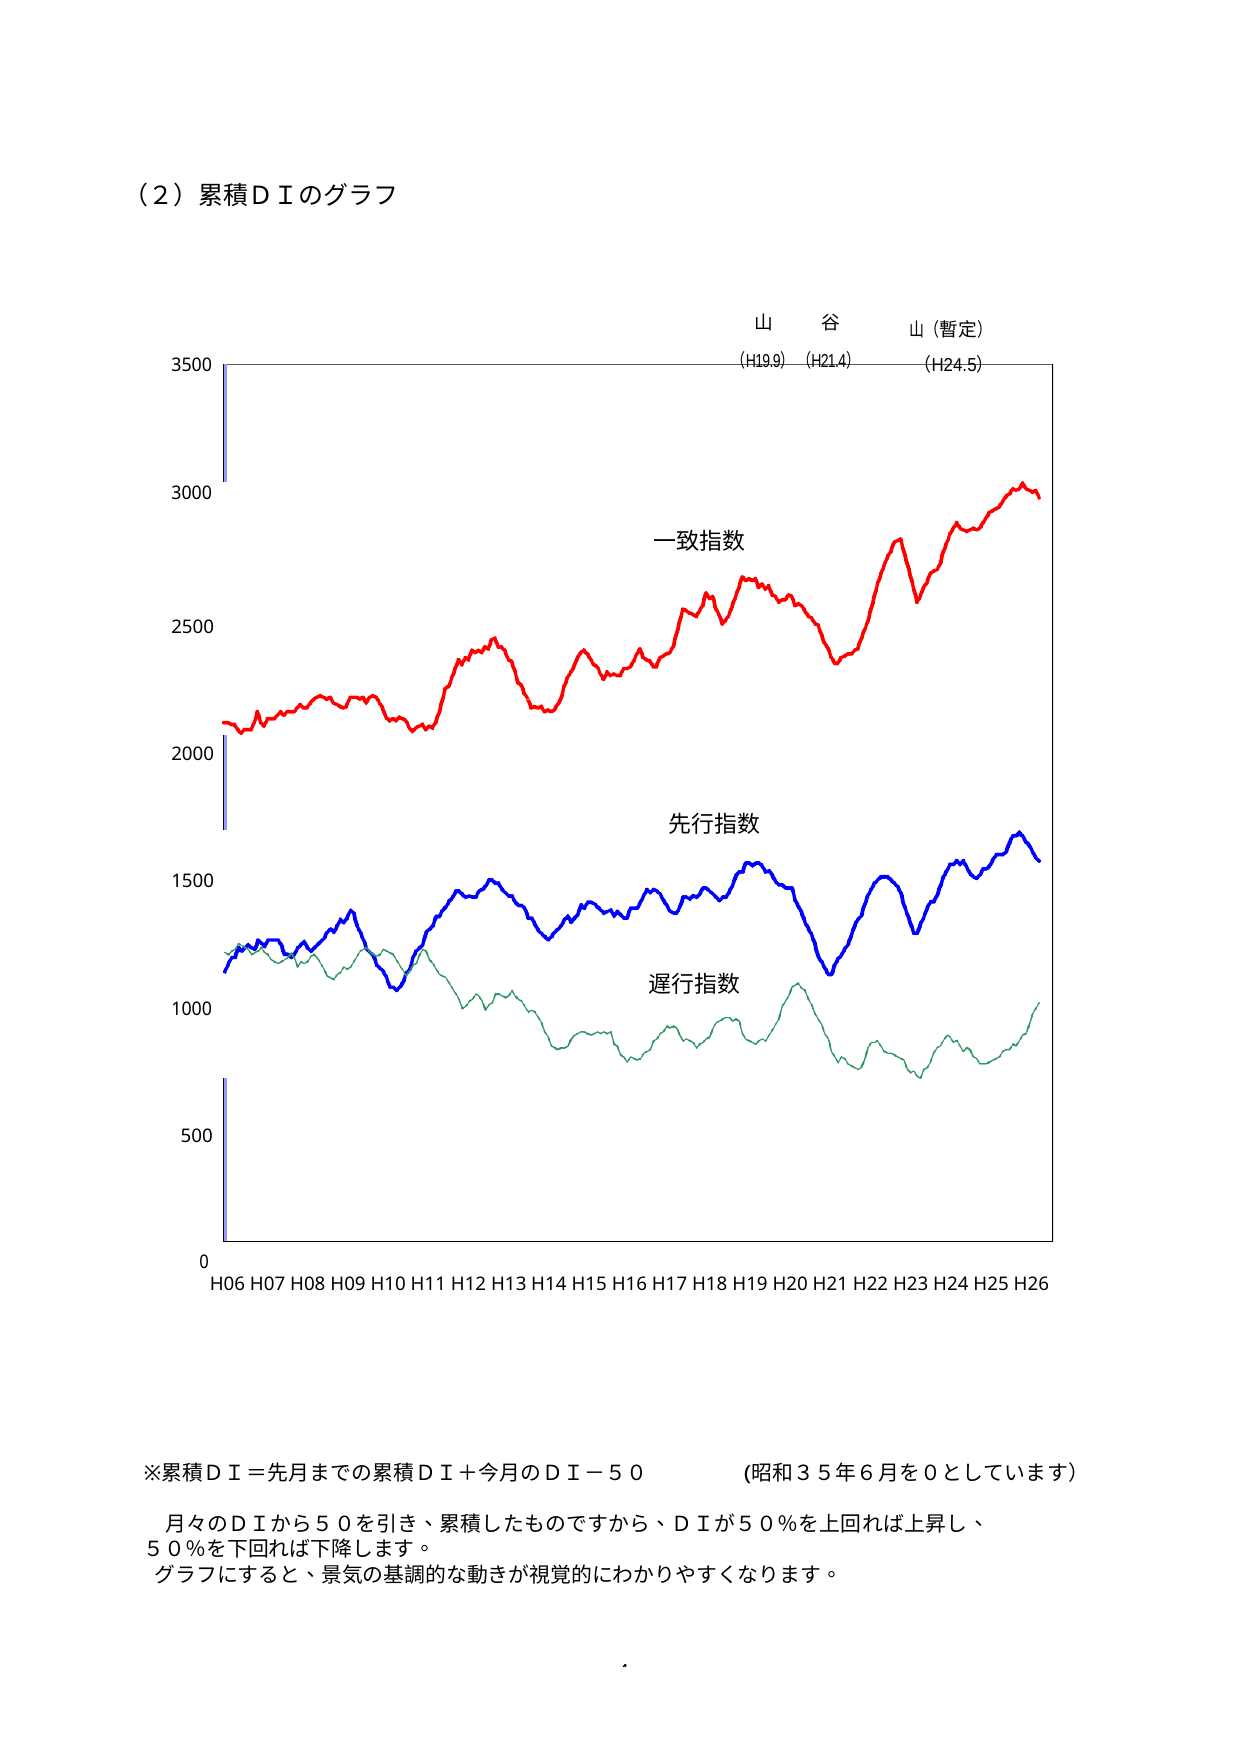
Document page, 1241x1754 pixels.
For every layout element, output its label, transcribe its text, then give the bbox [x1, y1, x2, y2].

text 2500 [171, 613, 1159, 639]
text 山 谷 山（暫定） [754, 314, 1159, 343]
picture [223, 830, 1041, 868]
subtitle 先行指数 [462, 808, 967, 840]
text （H24.5） [914, 352, 1159, 377]
picture [222, 481, 1041, 613]
text ５０％を下回れば下降します。 [144, 1541, 1159, 1561]
text グラフにすると、景気の基調的な動きが視覚的にわかりやすくなります。 [154, 1561, 1159, 1587]
subtitle （２）累積ＤＩのグラフ [123, 178, 1159, 212]
text 3000 [171, 479, 213, 505]
text 0 [199, 1250, 1159, 1273]
text 1000 [171, 995, 213, 1021]
subtitle 遅行指数 [648, 968, 1159, 999]
picture [223, 893, 1041, 1079]
text 2000 [171, 741, 1159, 766]
text ※累積ＤＩ＝先月までの累積ＤＩ＋今月のＤＩ－５０ (昭和３５年６月を０としています） 月々のＤＩから５０を引き、累積したものですから、ＤＩが５０％を上回れば上昇し、 [144, 1439, 1090, 1541]
subtitle 一致指数 [653, 525, 1159, 556]
text 500 [180, 1123, 1159, 1148]
picture [222, 639, 1041, 735]
text （H19.9） （H21.4） [731, 351, 862, 372]
text H06 H07 H08 H09 H10 H11 H12 H13 H14 H15 H16 H17 H18 H19 H20 H21 H22 H23 H24 H25 H26 [209, 1273, 1159, 1295]
text 3500 [171, 351, 213, 376]
text 1500 [171, 868, 1159, 893]
